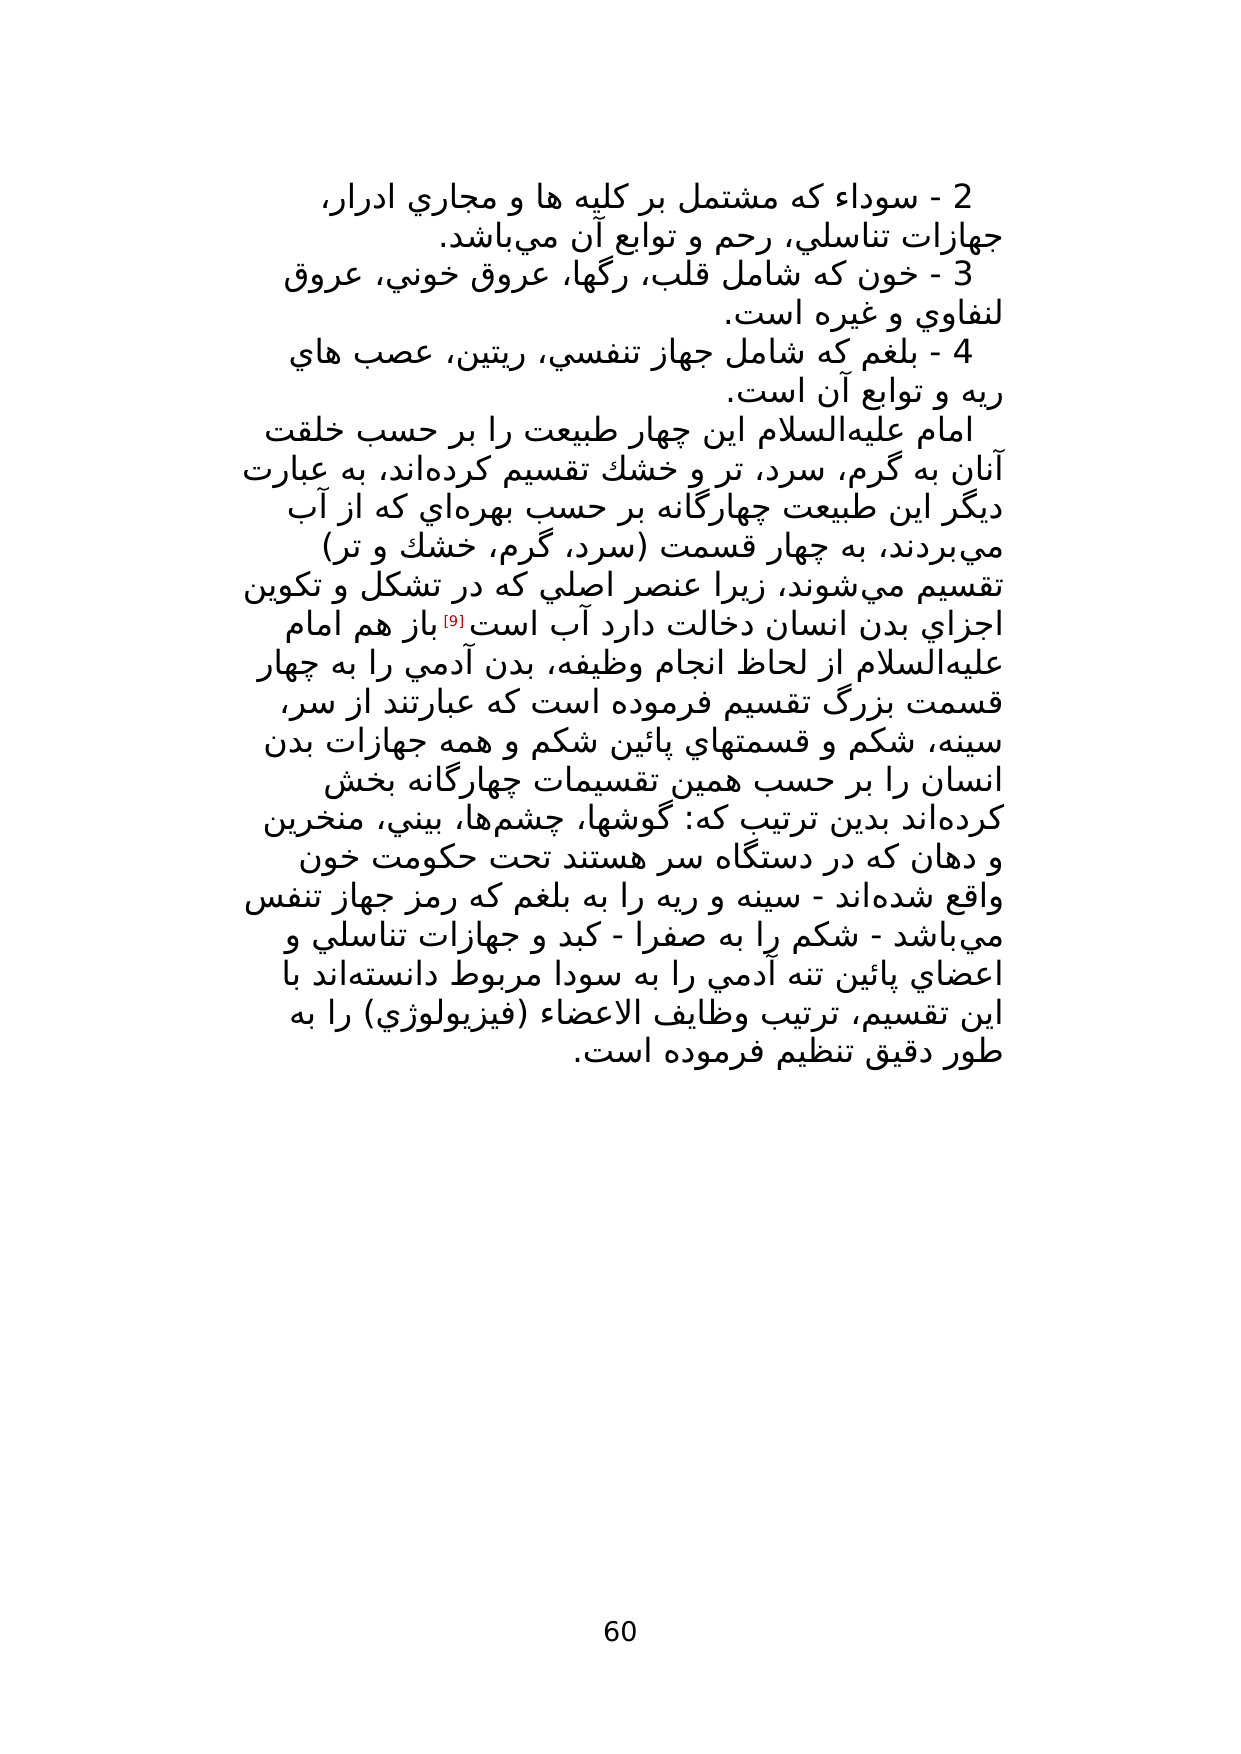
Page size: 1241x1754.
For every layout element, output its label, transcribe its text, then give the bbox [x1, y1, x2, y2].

text 4 - بلغم كه شامل جهاز تنفسي، ريتين، عصب هاي ريه و توابع آن است. [236, 333, 1004, 410]
text 2 - سوداء كه مشتمل بر كليه ها و مجاري ادرار، جهازات تناسلي، رحم و توابع آن مي‌باشد. [236, 177, 1004, 255]
text 3 - خون كه شامل قلب، رگها، عروق خوني، عروق لنفاوي و غيره است. [236, 255, 1004, 333]
text امام عليه‌السلام اين چهار طبيعت را بر حسب خلقت آنان به گرم، سرد، تر و خشك تقسيم كرده‌اند، به عبارت ديگر اين طبيعت چهارگانه بر حسب بهره‌اي كه از آب مي‌بردند، به چهار قسمت (سرد، گرم، خشك و تر) تقسيم مي‌شوند، زيرا عنصر اصلي كه در تشكل و تكوين اجزاي بدن انسان دخالت دارد آب است [9] باز هم امام عليه‌السلام از لحاظ انجام وظيفه، بدن آدمي را به چهار قسمت بزرگ تقسيم فرموده است كه عبارتند از سر، سينه، شكم و قسمتهاي پائين شكم و همه جهازات بدن انسان را بر حسب همين تقسيمات چهارگانه بخش كرده‌اند بدين ترتيب كه: گوشها، چشم‌ها، بيني، منخرين و دهان كه در دستگاه سر هستند تحت حكومت خون واقع شده‌اند - سينه و ريه را به بلغم كه رمز جهاز تنفس مي‌باشد - شكم را به صفرا - كبد و جهازات تناسلي و اعضاي پائين تنه آدمي را به سودا مربوط دانسته‌اند با اين تقسيم، ترتيب وظايف الاعضاء (فيزيولوژي) را به طور دقيق تنظيم فرموده است. [236, 410, 1004, 1071]
